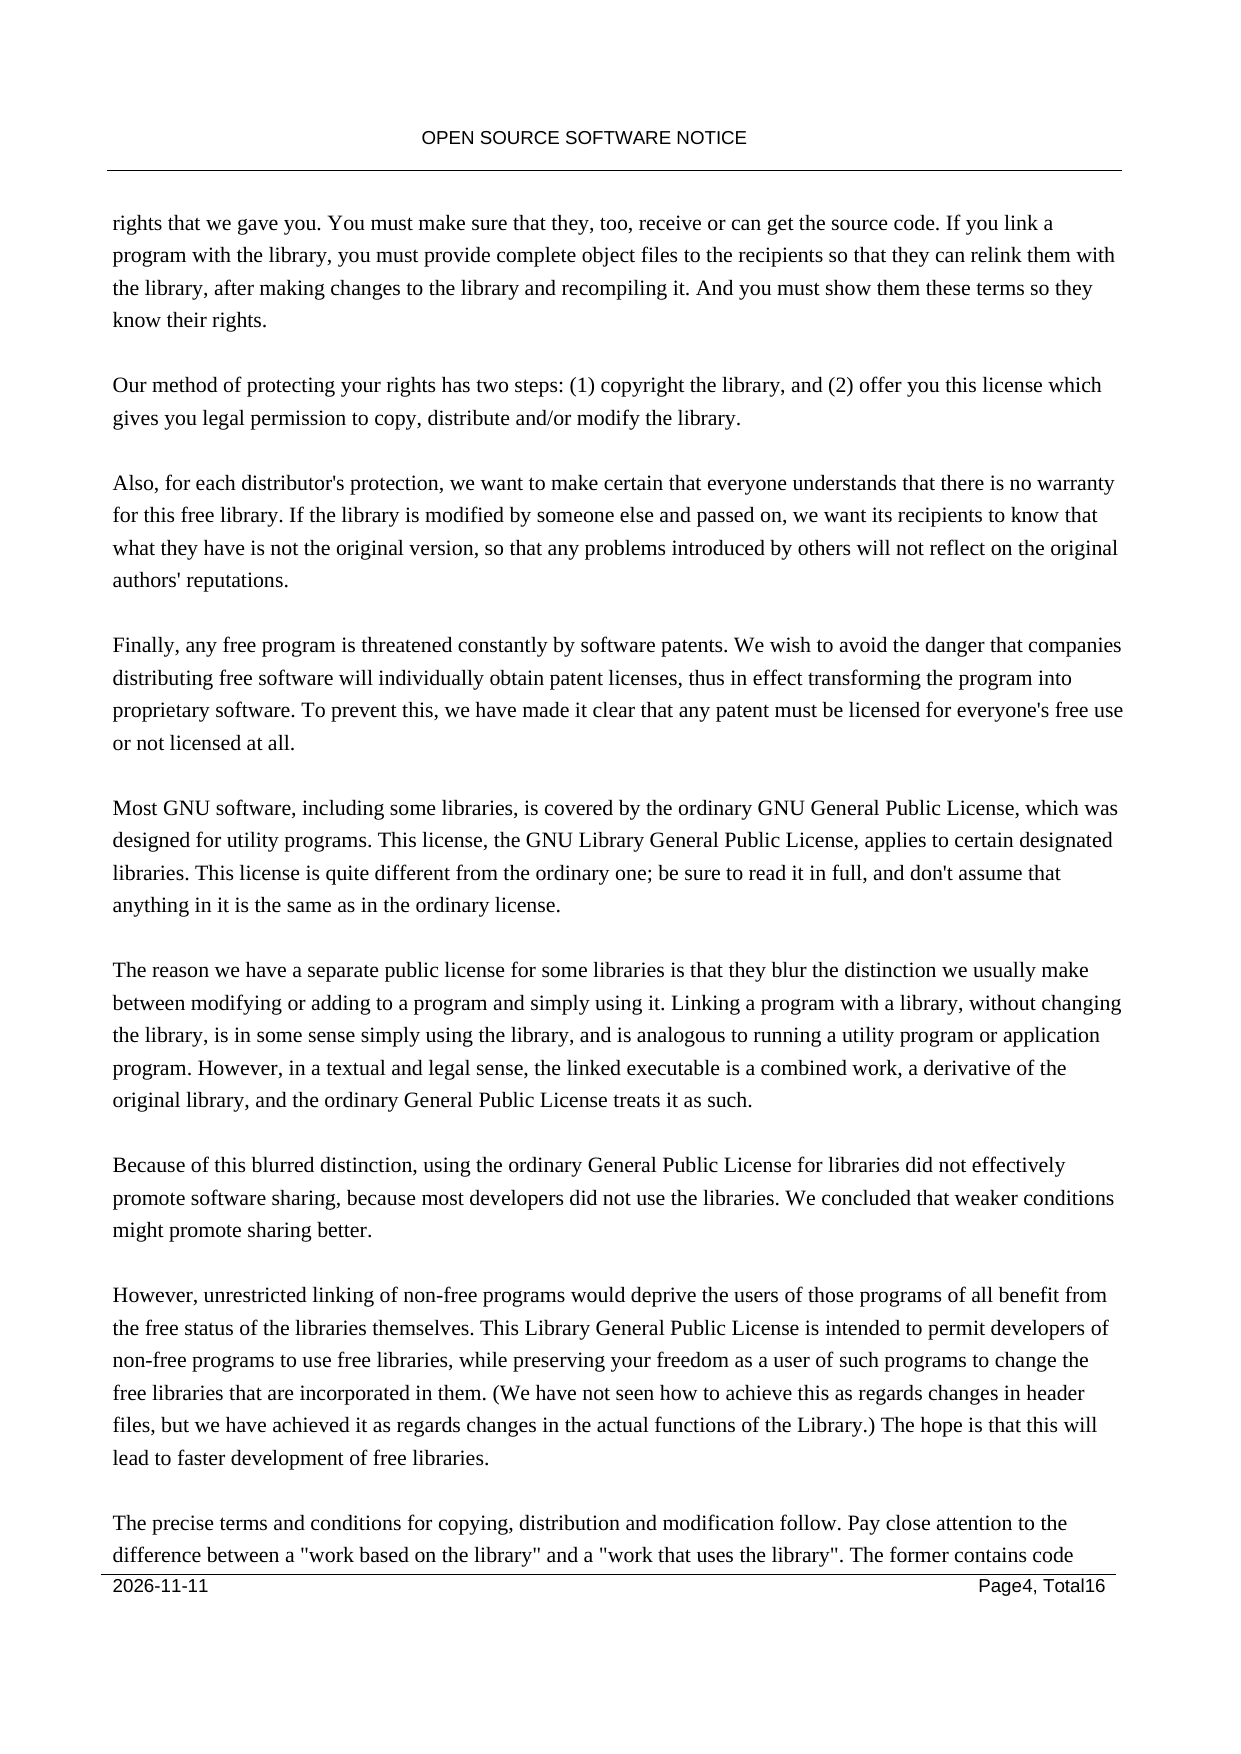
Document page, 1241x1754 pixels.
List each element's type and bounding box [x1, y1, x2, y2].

text [112, 206, 1128, 1571]
